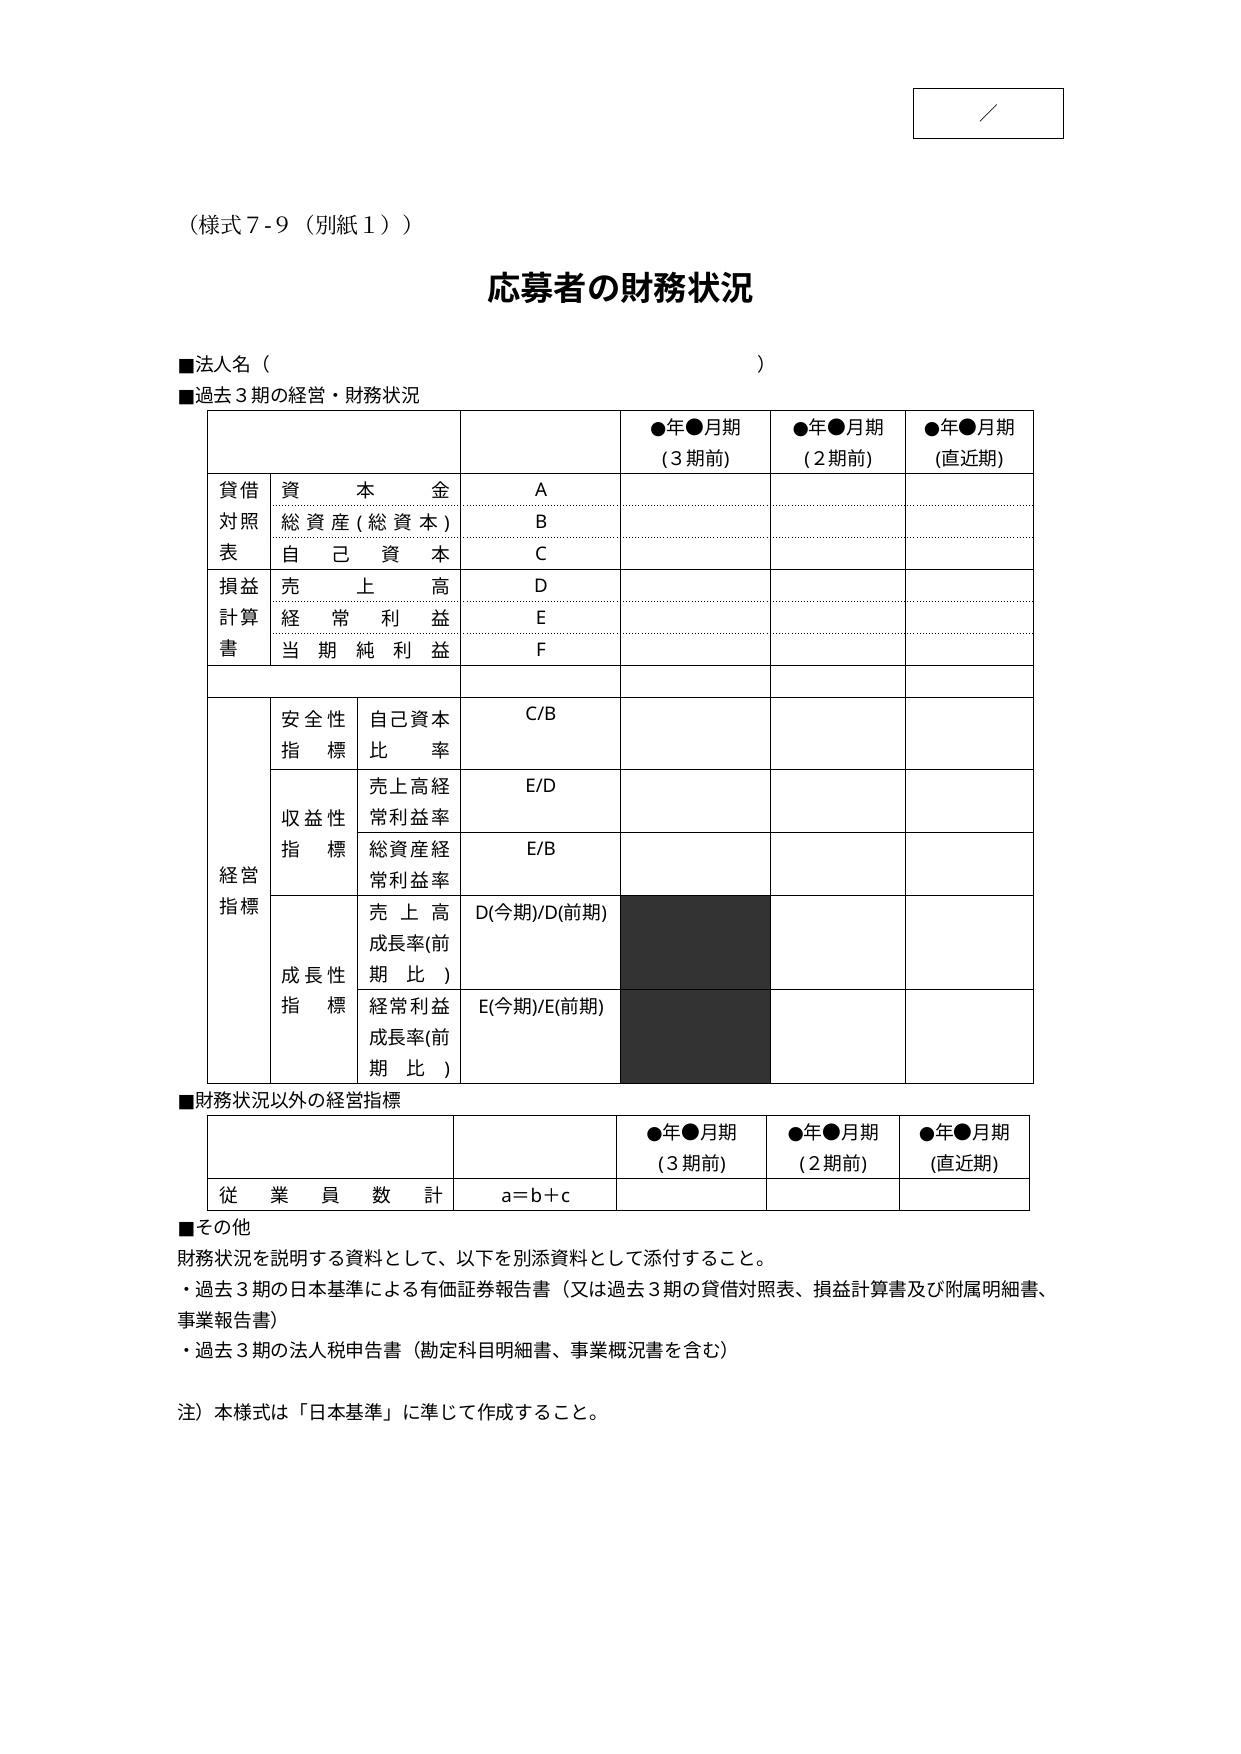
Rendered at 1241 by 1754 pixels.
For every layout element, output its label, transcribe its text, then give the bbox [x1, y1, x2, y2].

table_cell C [461, 537, 620, 569]
table_cell [771, 896, 905, 989]
table_cell [461, 666, 620, 697]
table_cell 売上高経常利益率 [358, 770, 460, 832]
table_cell [621, 633, 770, 665]
subtitle （様式７-９（別紙１）） [177, 193, 1063, 255]
table_cell [621, 990, 770, 1083]
table_header ●年●月期 (３期前) [621, 411, 770, 473]
table_cell D(今期)/D(前期) [461, 896, 620, 989]
table_cell 損益計算書 [208, 570, 270, 665]
table_cell [771, 833, 905, 895]
table_cell [621, 570, 770, 601]
table_cell [906, 698, 1033, 769]
table_cell [771, 601, 905, 633]
table_header ●年●月期 (２期前) [771, 411, 905, 473]
table_cell [771, 633, 905, 665]
table_header [454, 1116, 616, 1177]
table_cell [906, 505, 1033, 537]
table_cell A [461, 474, 620, 505]
table_cell 売上高 [271, 570, 460, 601]
table_cell [900, 1179, 1029, 1209]
text 応募者の財務状況 [177, 255, 1063, 317]
table_cell F [461, 633, 620, 665]
text ・過去３期の法人税申告書（勘定科目明細書、事業概況書を含む） [177, 1334, 1063, 1365]
table_cell [906, 474, 1033, 505]
table_cell 資本金 [271, 474, 460, 505]
table_header [208, 1116, 453, 1177]
table_cell [771, 570, 905, 601]
table_cell [906, 537, 1033, 569]
table_cell [906, 770, 1033, 832]
table_cell [906, 990, 1033, 1083]
table_cell [771, 990, 905, 1083]
table_cell 経常利益成長率(前期比) [358, 990, 460, 1083]
text ■法人名（ ） [177, 348, 1063, 379]
table_cell [621, 505, 770, 537]
table_cell D [461, 570, 620, 601]
table_cell E/D [461, 770, 620, 832]
table_cell [621, 537, 770, 569]
table_cell [621, 601, 770, 633]
table_cell [621, 770, 770, 832]
table_cell 従業員数計 [208, 1179, 453, 1209]
table_cell 自己資本 [271, 537, 460, 569]
table_cell [767, 1179, 899, 1209]
table_cell [621, 833, 770, 895]
table_cell [906, 666, 1033, 697]
text ■財務状況以外の経営指標 [177, 1084, 1063, 1114]
table_cell 自己資本比率 [358, 698, 460, 769]
table_cell [617, 1179, 766, 1209]
table_cell [771, 770, 905, 832]
table_cell [208, 666, 460, 697]
table_cell [906, 833, 1033, 895]
table_cell [906, 896, 1033, 989]
table_cell 経常利益 [271, 601, 460, 633]
table_cell [621, 896, 770, 989]
table_cell 当期純利益 [271, 633, 460, 665]
table_header ●年●月期 (直近期) [900, 1116, 1029, 1177]
table_header [208, 411, 460, 473]
table_cell E(今期)/E(前期) [461, 990, 620, 1083]
text ■その他 [177, 1211, 1063, 1241]
table_cell 成長性指標 [271, 896, 357, 1083]
text 注）本様式は「日本基準」に準じて作成すること。 [177, 1396, 1063, 1427]
text ■過去３期の経営・財務状況 [177, 379, 1063, 410]
text 財務状況を説明する資料として、以下を別添資料として添付すること。 [177, 1241, 1063, 1272]
table_cell 総資産(総資本) [271, 505, 460, 537]
table_cell [771, 698, 905, 769]
table_cell [621, 698, 770, 769]
table_cell [771, 666, 905, 697]
table_cell [906, 601, 1033, 633]
table_cell [771, 537, 905, 569]
table_header ●年●月期 (直近期) [906, 411, 1033, 473]
table_header [461, 411, 620, 473]
table_cell B [461, 505, 620, 537]
text ・過去３期の日本基準による有価証券報告書（又は過去３期の貸借対照表、損益計算書及び附属明細書、事業報告書） [177, 1272, 1063, 1334]
table_cell 収益性指標 [271, 770, 357, 895]
table_cell [906, 633, 1033, 665]
table_cell 安全性指標 [271, 698, 357, 769]
table_cell [621, 666, 770, 697]
table_header ●年●月期 (２期前) [767, 1116, 899, 1177]
table_cell [621, 474, 770, 505]
table_cell C/B [461, 698, 620, 769]
table_cell 貸借対照表 [208, 474, 270, 569]
table_cell 売上高 成長率(前期比) [358, 896, 460, 989]
table_cell [771, 505, 905, 537]
table_cell [771, 474, 905, 505]
table_header ●年●月期 (３期前) [617, 1116, 766, 1177]
table_cell a＝b＋c [454, 1179, 616, 1209]
table_cell 総資産経常利益率 [358, 833, 460, 895]
table_cell E [461, 601, 620, 633]
table_cell E/B [461, 833, 620, 895]
table_cell 経営指標 [208, 698, 270, 1083]
table_cell [906, 570, 1033, 601]
